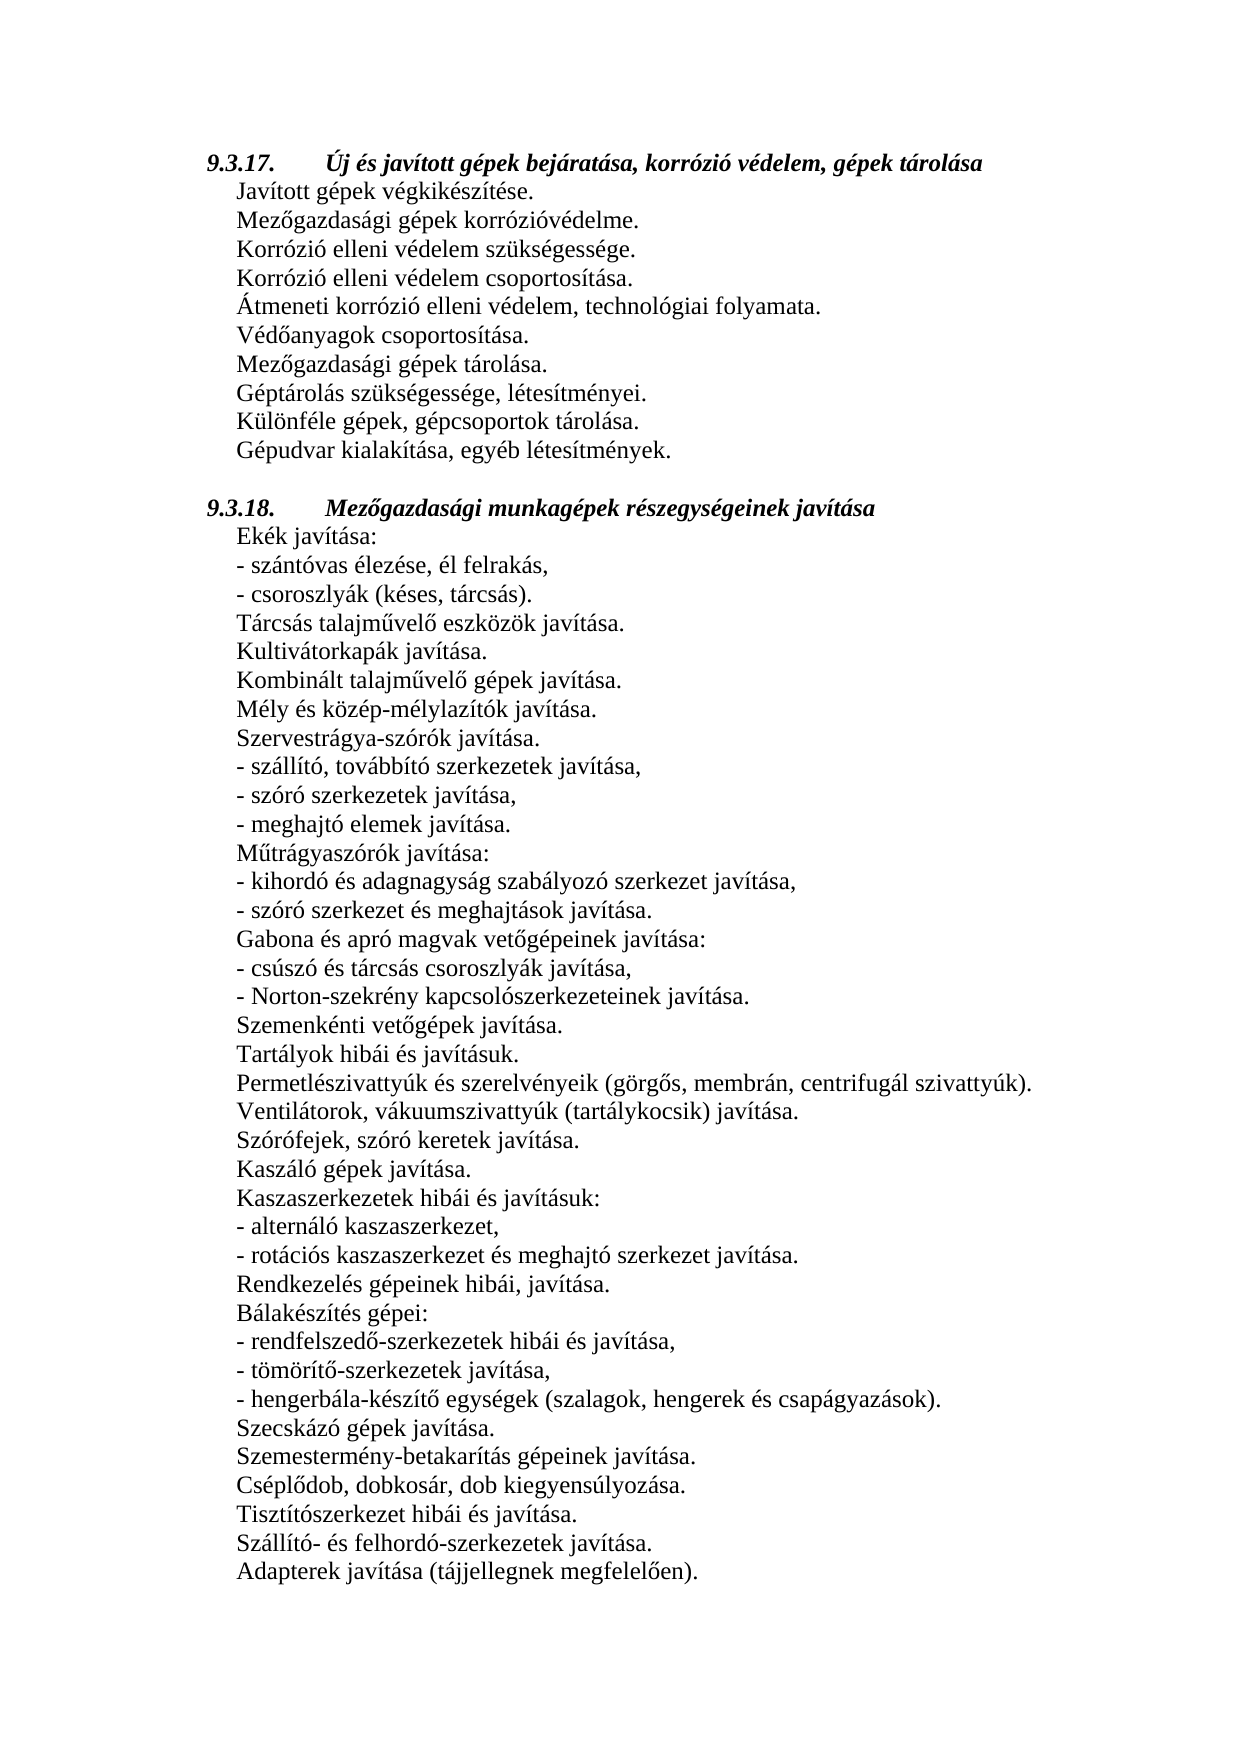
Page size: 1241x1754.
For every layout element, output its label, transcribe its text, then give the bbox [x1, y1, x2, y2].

text Korrózió elleni védelem csoportosítása. [236, 263, 1093, 291]
text Különféle gépek, gépcsoportok tárolása. [236, 406, 1093, 435]
text Ekék javítása: [236, 521, 1093, 550]
text Szórófejek, szóró keretek javítása. [236, 1125, 1093, 1154]
list Mezőgazdasági munkagépek részegységeinek javítása [207, 493, 1093, 521]
text - szóró szerkezetek javítása, [236, 780, 1093, 809]
text Kultivátorkapák javítása. [236, 636, 1093, 665]
text Védőanyagok csoportosítása. [236, 320, 1093, 349]
text Permetlészivattyúk és szerelvényeik (görgős, membrán, centrifugál szivattyúk). [236, 1068, 1093, 1096]
text - alternáló kaszaszerkezet, [236, 1211, 1093, 1240]
text Mezőgazdasági gépek korrózióvédelme. [236, 205, 1093, 234]
text Mély és közép-mélylazítók javítása. [236, 694, 1093, 723]
text - rendfelszedő-szerkezetek hibái és javítása, [236, 1326, 1093, 1355]
text Szervestrágya-szórók javítása. [236, 723, 1093, 751]
text Szállító- és felhordó-szerkezetek javítása. [236, 1528, 1093, 1556]
text - tömörítő-szerkezetek javítása, [236, 1355, 1093, 1384]
text Mezőgazdasági gépek tárolása. [236, 349, 1093, 378]
text Kaszáló gépek javítása. [236, 1154, 1093, 1183]
text - Norton-szekrény kapcsolószerkezeteinek javítása. [236, 981, 1093, 1010]
text Javított gépek végkikészítése. [236, 176, 1093, 205]
text Műtrágyaszórók javítása: [236, 838, 1093, 866]
text Korrózió elleni védelem szükségessége. [236, 234, 1093, 263]
text Adapterek javítása (tájjellegnek megfelelően). [236, 1556, 1093, 1585]
text - meghajtó elemek javítása. [236, 809, 1093, 838]
text - szállító, továbbító szerkezetek javítása, [236, 751, 1093, 780]
text Gabona és apró magvak vetőgépeinek javítása: [236, 924, 1093, 953]
list Új és javított gépek bejáratása, korrózió védelem, gépek tárolása [207, 148, 1093, 176]
text - csoroszlyák (késes, tárcsás). [236, 579, 1093, 608]
text Kombinált talajművelő gépek javítása. [236, 665, 1093, 694]
text Géptárolás szükségessége, létesítményei. [236, 378, 1093, 406]
text - rotációs kaszaszerkezet és meghajtó szerkezet javítása. [236, 1240, 1093, 1269]
text - kihordó és adagnagyság szabályozó szerkezet javítása, [236, 866, 1093, 895]
text Szemenkénti vetőgépek javítása. [236, 1010, 1093, 1039]
text - szántóvas élezése, él felrakás, [236, 550, 1093, 579]
text Tartályok hibái és javításuk. [236, 1039, 1093, 1068]
text Cséplődob, dobkosár, dob kiegyensúlyozása. [236, 1470, 1093, 1499]
text Gépudvar kialakítása, egyéb létesítmények. [236, 435, 1093, 464]
text Tárcsás talajművelő eszközök javítása. [236, 608, 1093, 636]
text Ventilátorok, vákuumszivattyúk (tartálykocsik) javítása. [236, 1096, 1093, 1125]
text Tisztítószerkezet hibái és javítása. [236, 1499, 1093, 1528]
text - szóró szerkezet és meghajtások javítása. [236, 895, 1093, 924]
text Átmeneti korrózió elleni védelem, technológiai folyamata. [236, 291, 1093, 320]
text Bálakészítés gépei: [236, 1298, 1093, 1326]
text Kaszaszerkezetek hibái és javításuk: [236, 1183, 1093, 1211]
text Szemestermény-betakarítás gépeinek javítása. [236, 1441, 1093, 1470]
text - csúszó és tárcsás csoroszlyák javítása, [236, 953, 1093, 981]
text Rendkezelés gépeinek hibái, javítása. [236, 1269, 1093, 1298]
text - hengerbála-készítő egységek (szalagok, hengerek és csapágyazások). [236, 1384, 1093, 1413]
text Szecskázó gépek javítása. [236, 1413, 1093, 1441]
